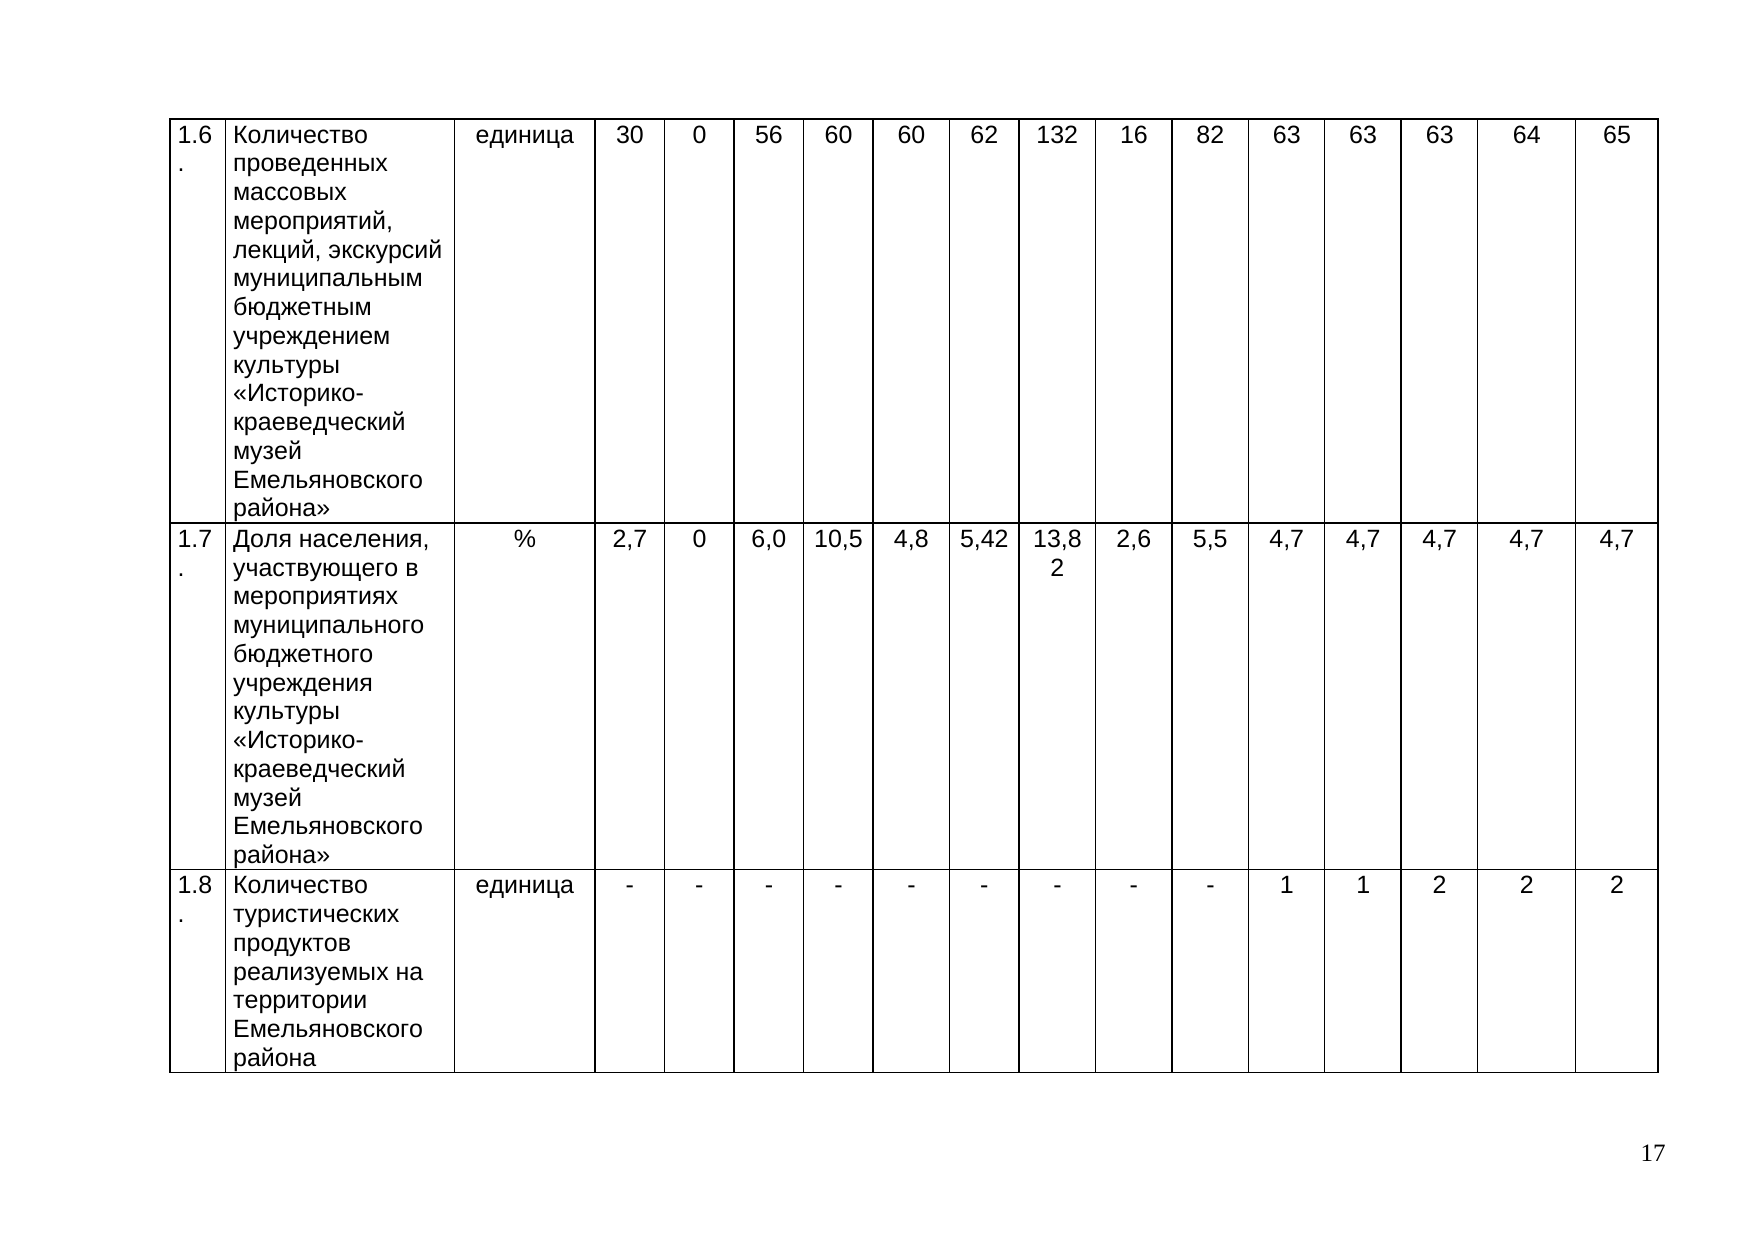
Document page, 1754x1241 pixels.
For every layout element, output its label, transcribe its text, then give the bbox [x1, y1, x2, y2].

table_cell 62 [950, 120, 1018, 522]
table_cell - [735, 870, 803, 1072]
table_cell 60 [874, 120, 949, 522]
table_cell 64 [1478, 120, 1575, 522]
table_cell 2 [1402, 870, 1477, 1072]
table_cell 1 [1325, 870, 1400, 1072]
table_cell 1.7. [171, 524, 225, 869]
table_cell 13,82 [1020, 524, 1095, 869]
table_cell - [1173, 870, 1248, 1072]
table_cell - [1096, 870, 1171, 1072]
table_cell 6,0 [735, 524, 803, 869]
table_cell 65 [1576, 120, 1657, 522]
table_cell - [804, 870, 872, 1072]
table_cell - [1020, 870, 1095, 1072]
table_cell % [455, 524, 594, 869]
table_cell 2,7 [596, 524, 664, 869]
table_cell 82 [1173, 120, 1248, 522]
table_cell - [874, 870, 949, 1072]
table_cell 2 [1576, 870, 1657, 1072]
table_cell 1.8. [171, 870, 225, 1072]
table_cell 0 [665, 524, 733, 869]
table_cell 2 [1478, 870, 1575, 1072]
table_cell Доля населения, участвующего в мероприятиях муниципального бюджетного учреждения культуры «Историко-краеведческий музей Емельяновского района» [226, 524, 454, 869]
table_cell - [665, 870, 733, 1072]
table_cell 56 [735, 120, 803, 522]
table_cell - [596, 870, 664, 1072]
table_cell 4,7 [1478, 524, 1575, 869]
table_cell Количество проведенных массовых мероприятий, лекций, экскурсий муниципальным бюджетным учреждением культуры «Историко-краеведческий музей Емельяновского района» [226, 120, 454, 522]
table_cell 16 [1096, 120, 1171, 522]
table_cell 1.6. [171, 120, 225, 522]
table_cell 63 [1249, 120, 1324, 522]
table_cell 5,5 [1173, 524, 1248, 869]
table_cell единица [455, 120, 594, 522]
table_cell 4,7 [1576, 524, 1657, 869]
table_cell 60 [804, 120, 872, 522]
table_cell 4,7 [1402, 524, 1477, 869]
table_cell 4,7 [1325, 524, 1400, 869]
table_cell 63 [1402, 120, 1477, 522]
table_cell 0 [665, 120, 733, 522]
table_cell 1 [1249, 870, 1324, 1072]
table_cell 132 [1020, 120, 1095, 522]
table_cell 4,7 [1249, 524, 1324, 869]
table_cell Количество туристических продуктов реализуемых на территории Емельяновского района [226, 870, 454, 1072]
table_cell 5,42 [950, 524, 1018, 869]
table_cell 4,8 [874, 524, 949, 869]
table_cell 2,6 [1096, 524, 1171, 869]
table_cell - [950, 870, 1018, 1072]
table_cell единица [455, 870, 594, 1072]
table_cell 10,5 [804, 524, 872, 869]
table_cell 30 [596, 120, 664, 522]
table_cell 63 [1325, 120, 1400, 522]
